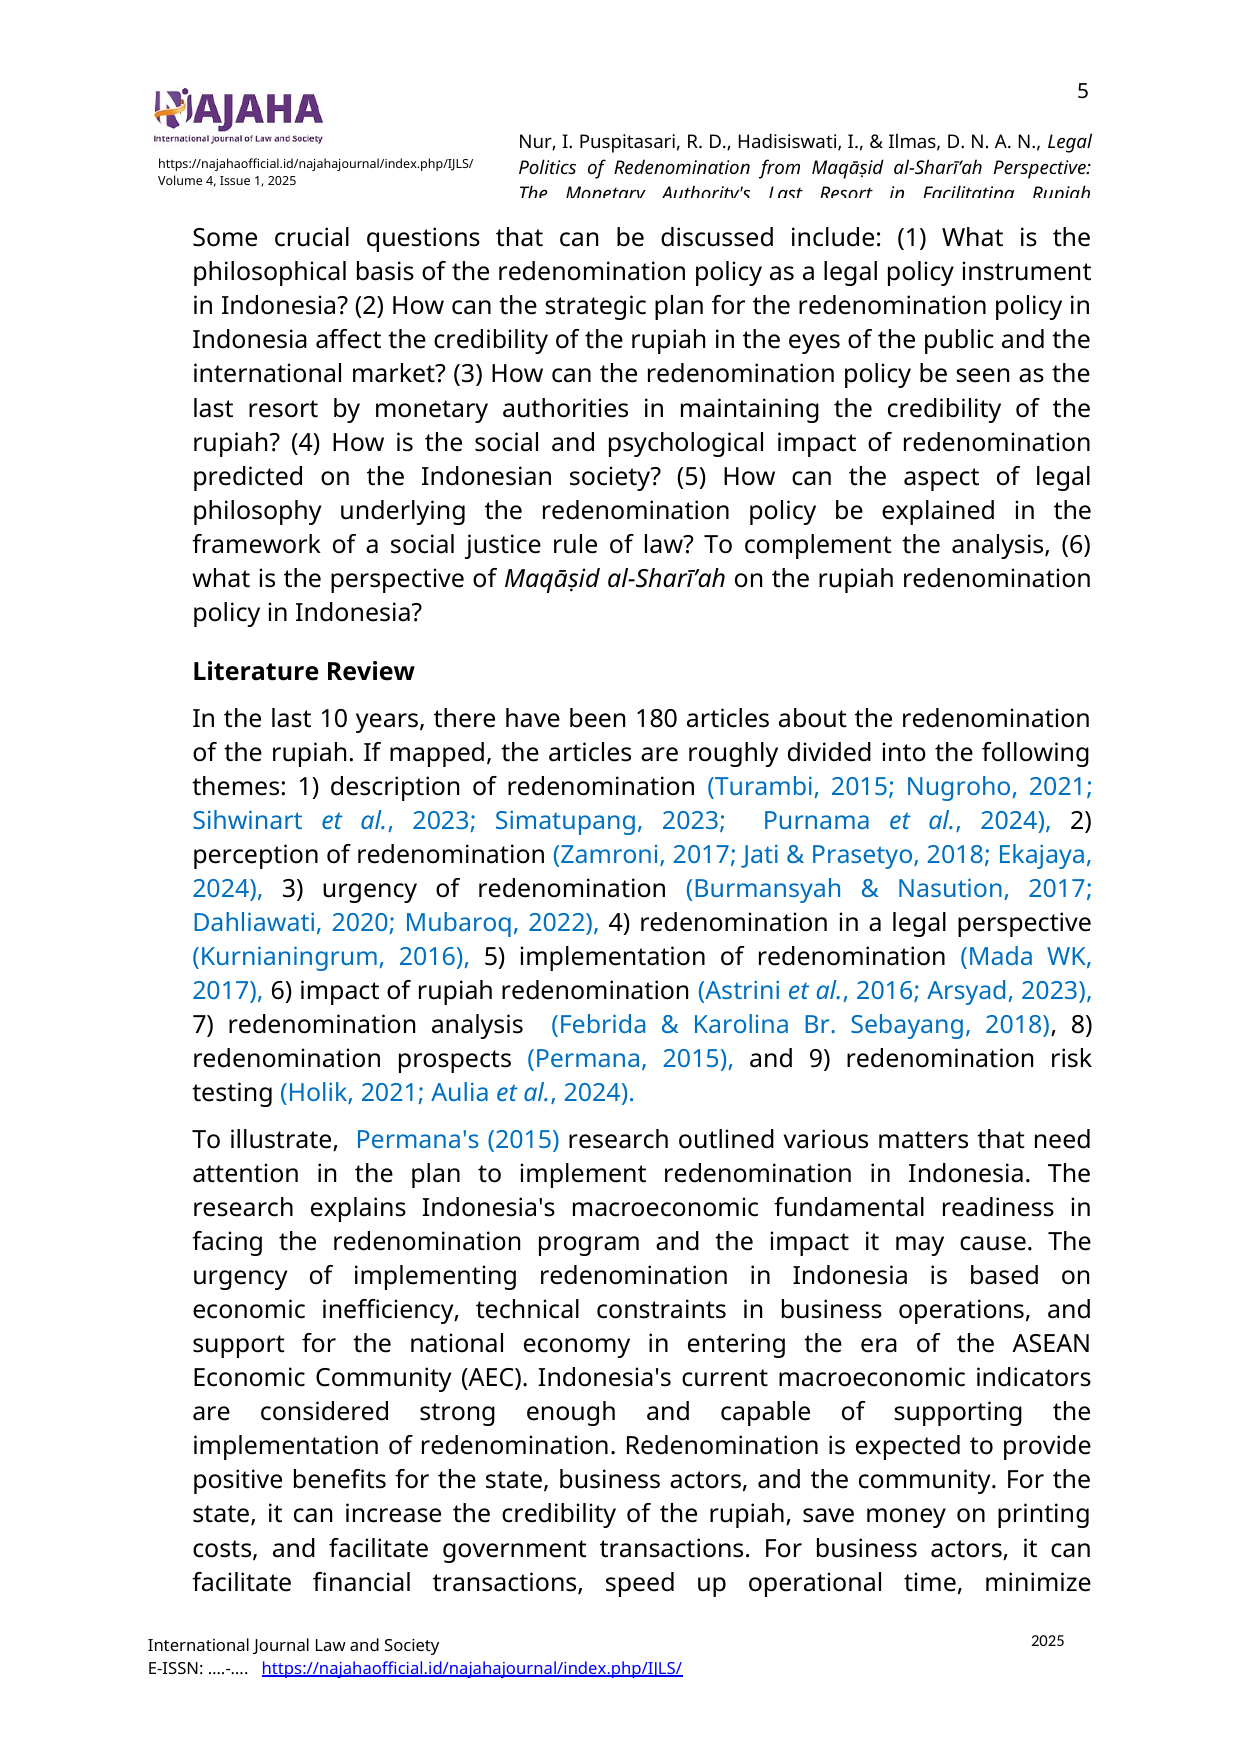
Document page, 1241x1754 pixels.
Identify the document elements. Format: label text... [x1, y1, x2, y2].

text Literature Review [192, 654, 1092, 688]
picture [147, 75, 328, 158]
text Some crucial questions that can be discussed include: (1) What is the philosophical basis of the redenomination policy as a legal policy instrument in Indonesia? (2) How can the strategic plan for the redenomination policy in Indonesia affect the credibility of the rupiah in the eyes of the public and the international market? (3) How can the redenomination policy be seen as the last resort by monetary authorities in maintaining the credibility of the rupiah? (4) How is the social and psychological impact of redenomination predicted on the Indonesian society? (5) How can the aspect of legal philosophy underlying the redenomination policy be explained in the framework of a social justice rule of law? To complement the analysis, (6) what is the perspective of Maqāṣid al-Sharī’ah on the rupiah redenomination policy in Indonesia? [192, 220, 1092, 629]
text In the last 10 years, there have been 180 articles about the redenomination of the rupiah. If mapped, the articles are roughly divided into the following themes: 1) description of redenomination (Turambi, 2015; Nugroho, 2021; Sihwinart et al., 2023; Simatupang, 2023; Purnama et al., 2024), 2) perception of redenomination (Zamroni, 2017; Jati & Prasetyo, 2018; Ekajaya, 2024), 3) urgency of redenomination (Burmansyah & Nasution, 2017; Dahliawati, 2020; Mubaroq, 2022), 4) redenomination in a legal perspective (Kurnianingrum, 2016), 5) implementation of redenomination (Mada WK, 2017), 6) impact of rupiah redenomination (Astrini et al., 2016; Arsyad, 2023), 7) redenomination analysis (Febrida & Karolina Br. Sebayang, 2018), 8) redenomination prospects (Permana, 2015), and 9) redenomination risk testing (Holik, 2021; Aulia et al., 2024). [192, 700, 1092, 1109]
